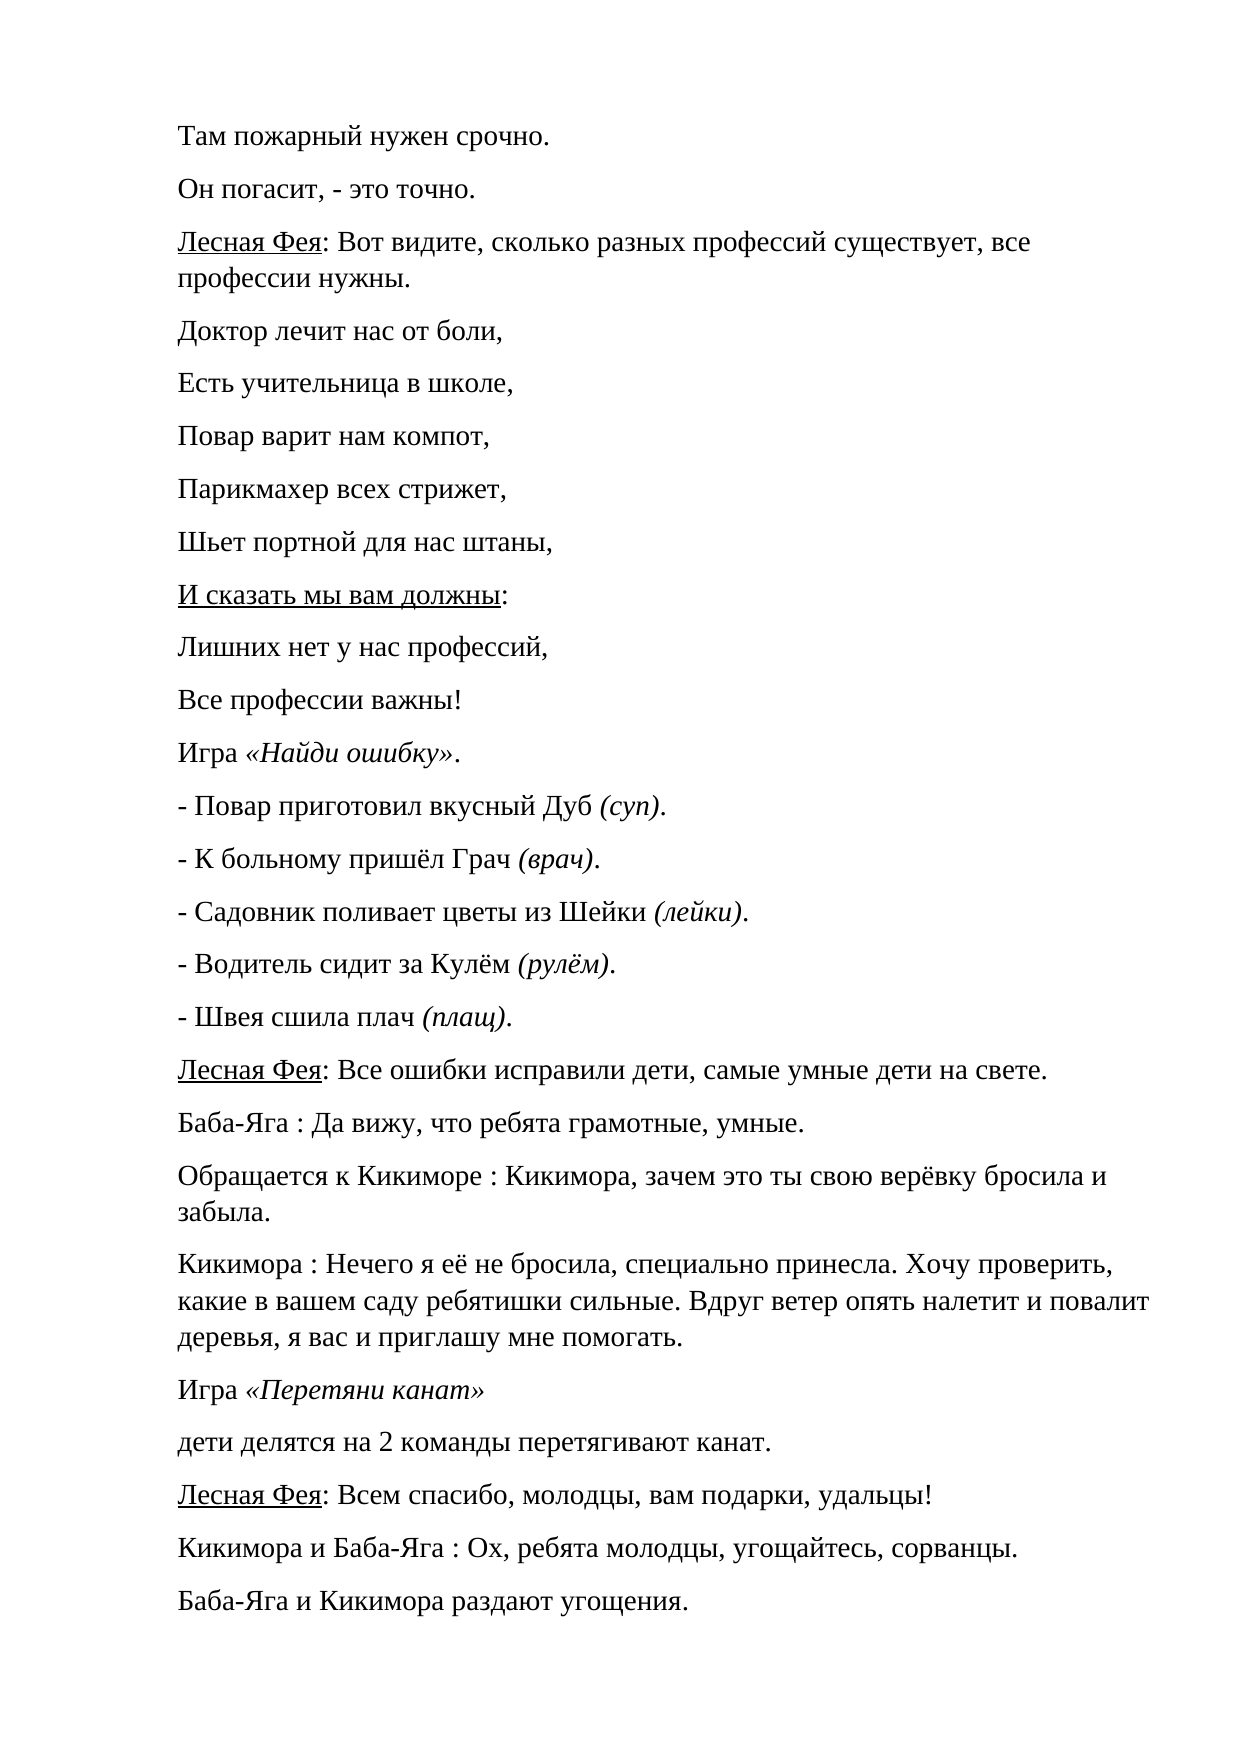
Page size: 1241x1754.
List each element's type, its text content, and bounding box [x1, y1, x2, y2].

text Баба-Яга и Кикимора раздают угощения. [177, 1583, 1152, 1617]
text Шьет портной для нас штаны, [177, 524, 1152, 557]
text И сказать мы вам должны: [177, 577, 1152, 610]
text Игра «Перетяни канат» [177, 1372, 1152, 1405]
text Лесная Фея: Все ошибки исправили дети, самые умные дети на свете. [177, 1052, 1152, 1086]
text - Швея сшила плач (плащ). [177, 999, 1152, 1033]
text Кикимора : Нечего я её не бросила, специально принесла. Хочу проверить, какие в вашем саду ребятишки сильные. Вдруг ветер опять налетит и повалит деревья, я вас и приглашу мне помогать. [177, 1247, 1152, 1352]
text Обращается к Кикиморе : Кикимора, зачем это ты свою верёвку бросила и забыла. [177, 1158, 1152, 1227]
text дети делятся на 2 команды перетягивают канат. [177, 1424, 1152, 1458]
text - Садовник поливает цветы из Шейки (лейки). [177, 894, 1152, 927]
text Повар варит нам компот, [177, 418, 1152, 452]
text Есть учительница в школе, [177, 366, 1152, 399]
text Баба-Яга : Да вижу, что ребята грамотные, умные. [177, 1105, 1152, 1138]
text Лесная Фея: Вот видите, сколько разных профессий существует, все профессии нужны. [177, 224, 1152, 293]
text Там пожарный нужен срочно. [177, 118, 1152, 152]
text - Повар приготовил вкусный Дуб (суп). [177, 788, 1152, 822]
text - К больному пришёл Грач (врач). [177, 841, 1152, 874]
text Доктор лечит нас от боли, [177, 313, 1152, 346]
text Все профессии важны! [177, 682, 1152, 716]
text Парикмахер всех стрижет, [177, 471, 1152, 505]
text Игра «Найди ошибку». [177, 735, 1152, 769]
text Лишних нет у нас профессий, [177, 629, 1152, 663]
text Лесная Фея: Всем спасибо, молодцы, вам подарки, удальцы! [177, 1477, 1152, 1511]
text Он погасит, - это точно. [177, 171, 1152, 204]
text Кикимора и Баба-Яга : Ох, ребята молодцы, угощайтесь, сорванцы. [177, 1530, 1152, 1564]
text - Водитель сидит за Кулём (рулём). [177, 946, 1152, 980]
